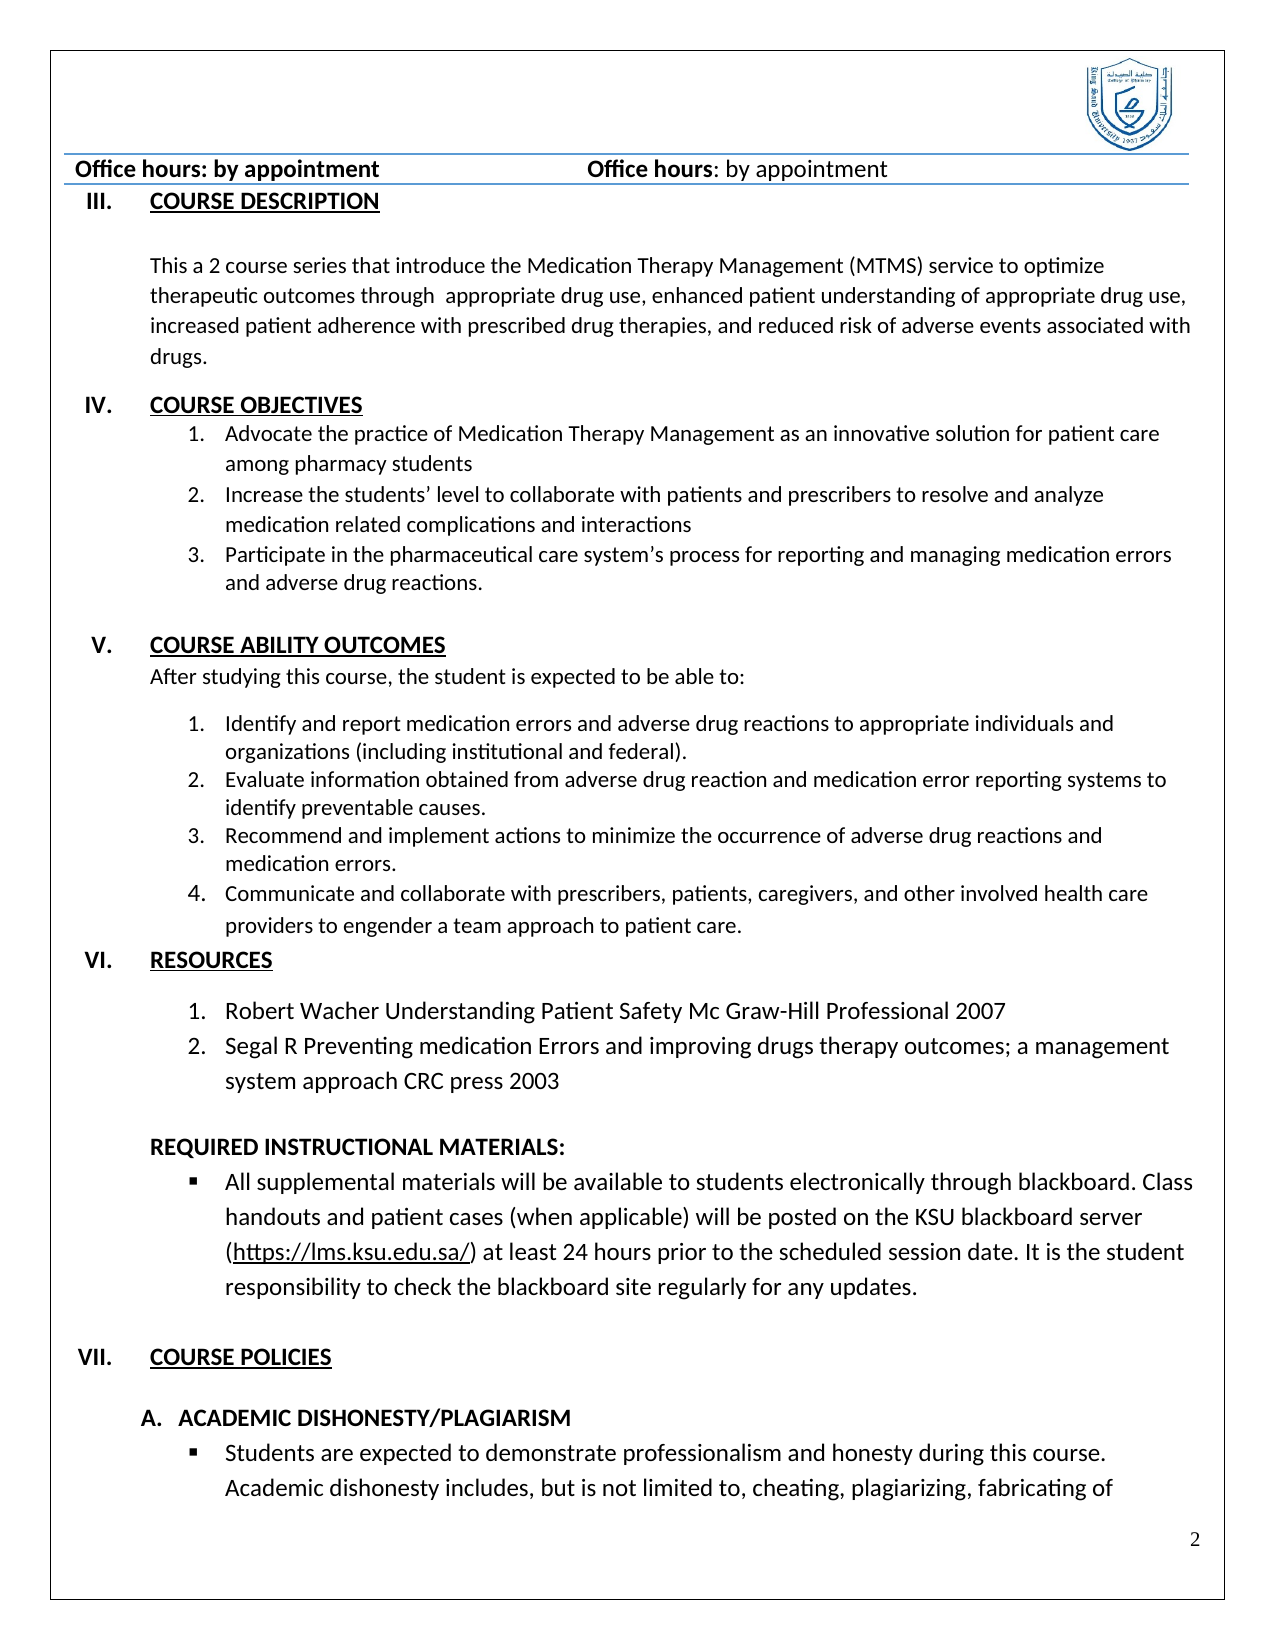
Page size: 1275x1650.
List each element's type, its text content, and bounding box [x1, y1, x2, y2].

list All supplemental materials will be available to students electronically through blackboard. Class handouts and patient cases (when applicable) will be posted on the KSU blackboard server (https://lms.ksu.edu.sa/) at least 24 hours prior to the scheduled session date. It is the student responsibility to check the blackboard site regularly for any updates. [187, 1166, 1200, 1302]
list COURSE ABILITY OUTCOMES [112, 629, 1200, 659]
list Identify and report medication errors and adverse drug reactions to appropriate individuals and organizations (including institutional and federal). [187, 709, 1200, 765]
list Recommend and implement actions to minimize the occurrence of adverse drug reactions and medication errors. [187, 821, 1200, 877]
list COURSE POLICIES [112, 1341, 1200, 1372]
list Evaluate information obtained from adverse drug reaction and medication error reporting systems to identify preventable causes. [187, 765, 1200, 821]
list Participate in the pharmaceutical care system’s process for reporting and managing medication errors and adverse drug reactions. [187, 540, 1200, 596]
list Segal R Preventing medication Errors and improving drugs therapy outcomes; a management system approach CRC press 2003 [187, 1031, 1200, 1096]
list This a 2 course series that introduce the Medication Therapy Management (MTMS) service to optimize therapeutic outcomes through appropriate drug use, enhanced patient understanding of appropriate drug use, increased patient adherence with prescribed drug therapies, and reduced risk of adverse events associated with drugs. [150, 251, 1200, 370]
picture [1075, 56, 1183, 153]
subtitle COURSE OBJECTIVES [112, 389, 1200, 419]
list Advocate the practice of Medication Therapy Management as an innovative solution for patient care among pharmacy students [187, 419, 1200, 477]
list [187, 1437, 1200, 1503]
list ACADEMIC DISHONESTY/PLAGIARISM [141, 1402, 1200, 1433]
list RESOURCES [112, 944, 1200, 974]
list After studying this course, the student is expected to be able to: [150, 662, 1200, 690]
text REQUIRED INSTRUCTIONAL MATERIALS: [150, 1131, 1200, 1162]
list Increase the students’ level to collaborate with patients and prescribers to resolve and analyze medication related complications and interactions [187, 480, 1200, 538]
list Communicate and collaborate with prescribers, patients, caregivers, and other involved health care providers to engender a team approach to patient care. [187, 877, 1200, 940]
list Robert Wacher Understanding Patient Safety Mc Graw-Hill Professional 2007 [187, 996, 1200, 1026]
list COURSE DESCRIPTION [112, 185, 1200, 216]
